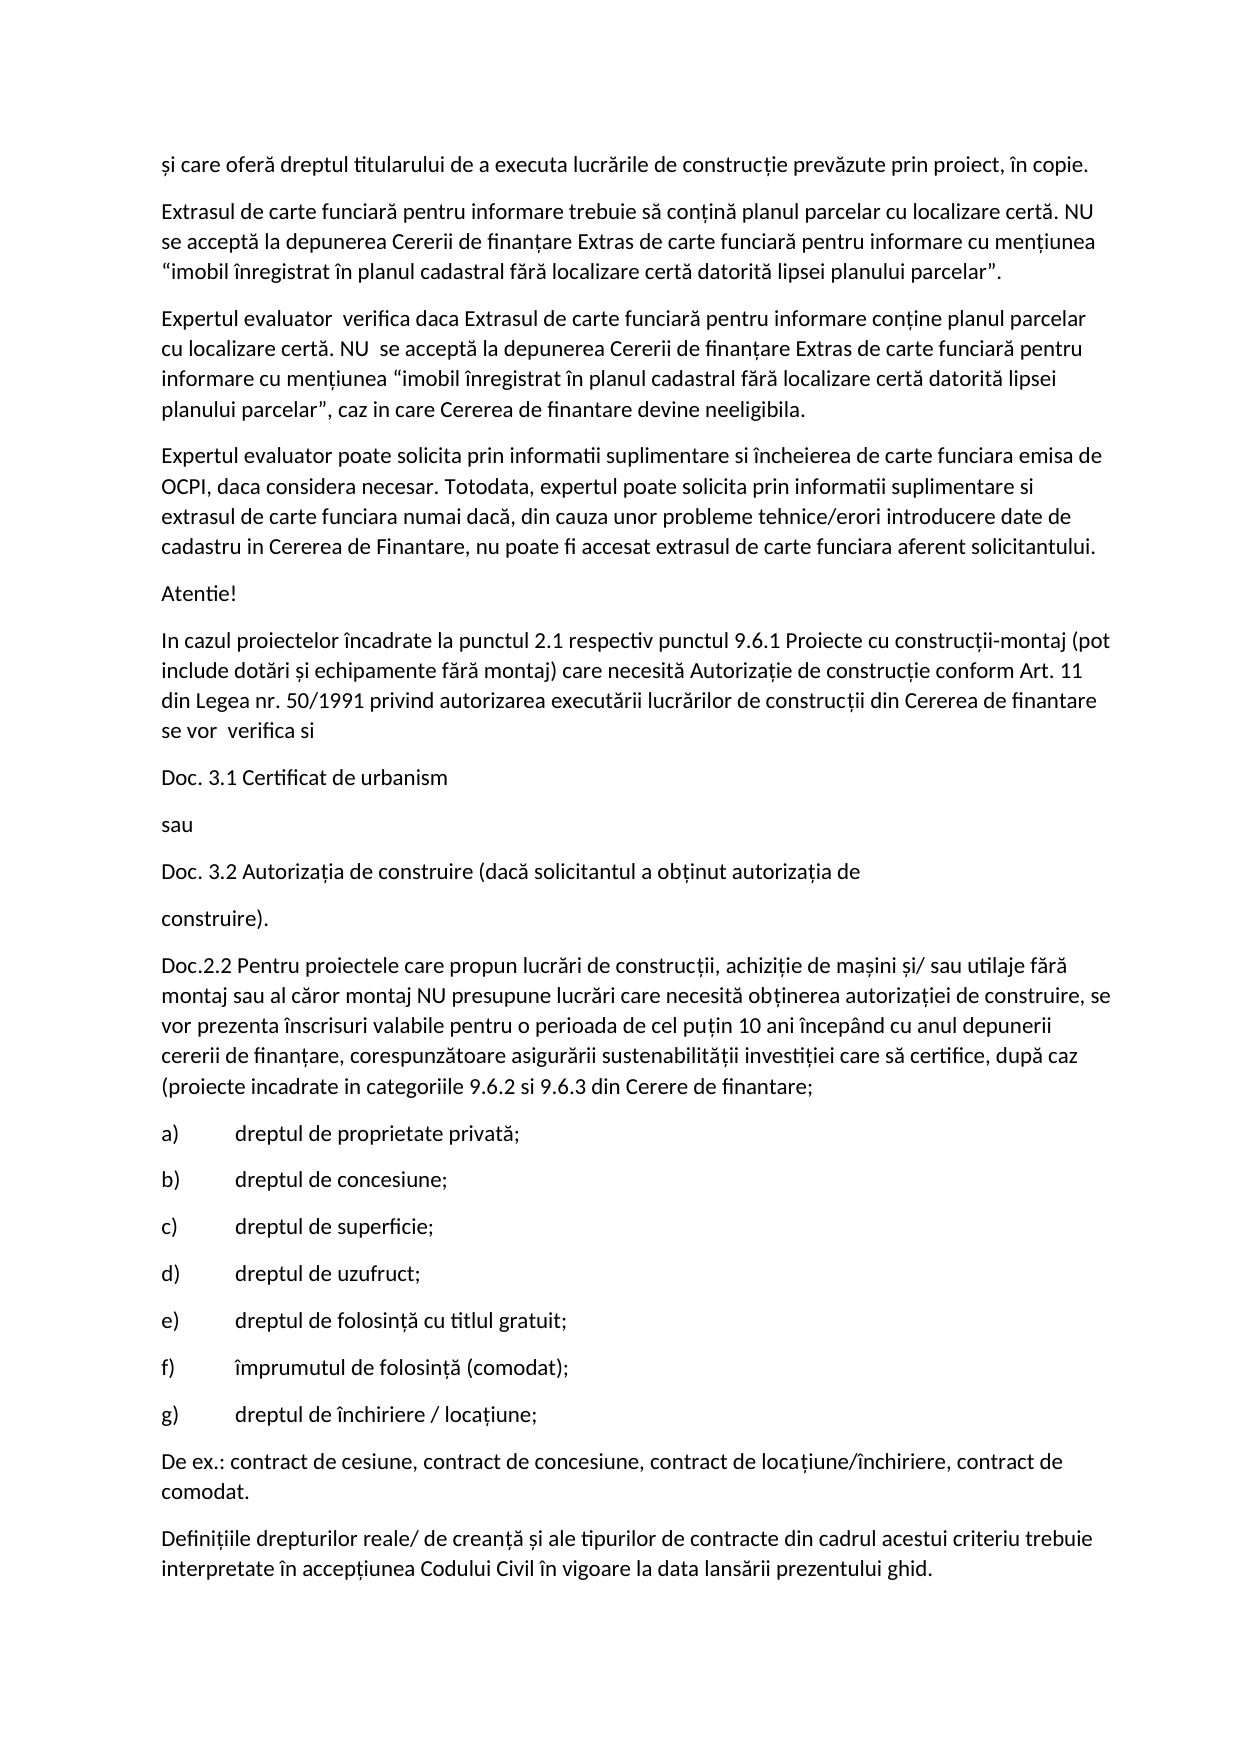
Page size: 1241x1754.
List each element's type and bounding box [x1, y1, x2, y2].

table_cell [150, 150, 1124, 1601]
